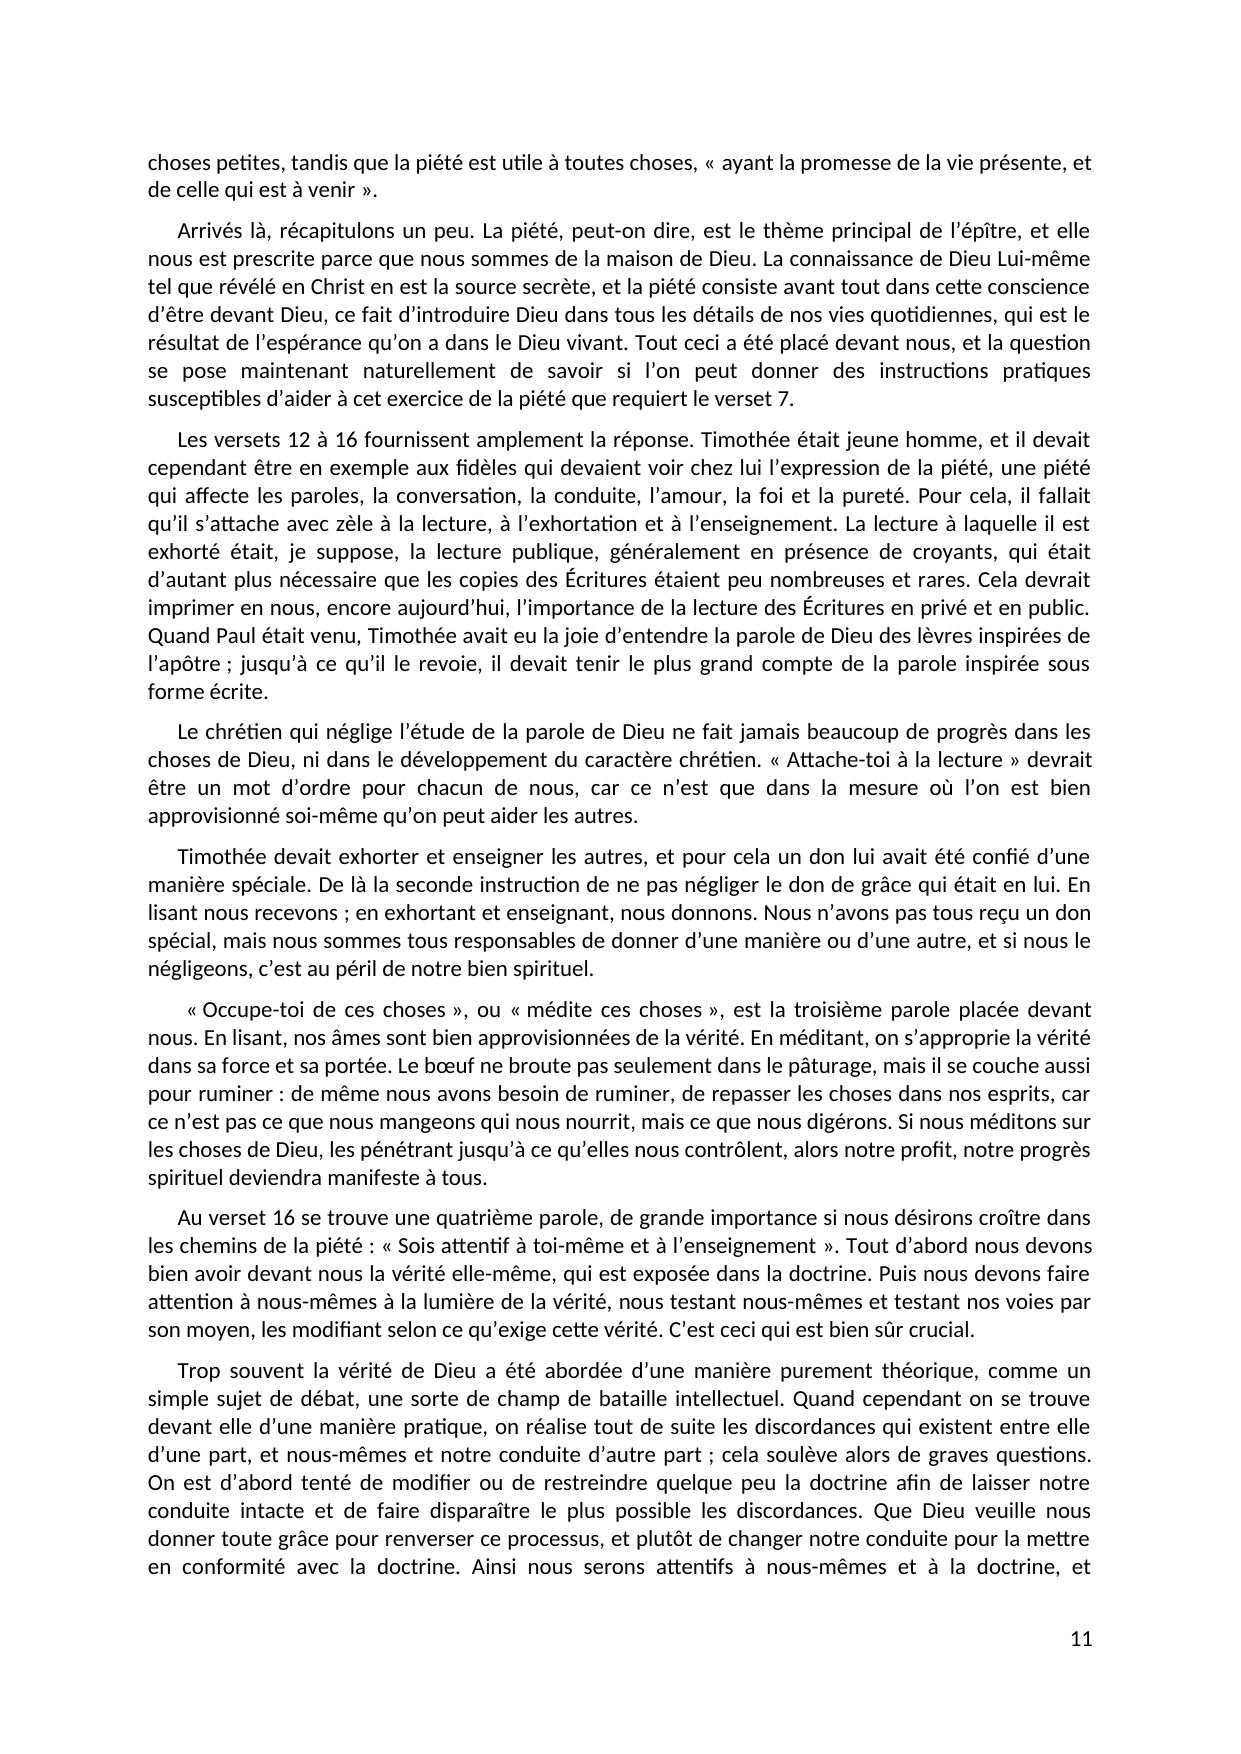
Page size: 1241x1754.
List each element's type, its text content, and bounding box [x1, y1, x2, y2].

text « Occupe-toi de ces choses », ou « médite ces choses », est la troisième parole placée devant nous. En lisant, nos âmes sont bien approvisionnées de la vérité. En méditant, on s’approprie la vérité dans sa force et sa portée. Le bœuf ne broute pas seulement dans le pâturage, mais il se couche aussi pour ruminer : de même nous avons besoin de ruminer, de repasser les choses dans nos esprits, car ce n’est pas ce que nous mangeons qui nous nourrit, mais ce que nous digérons. Si nous méditons sur les choses de Dieu, les pénétrant jusqu’à ce qu’elles nous contrôlent, alors notre profit, notre progrès spirituel deviendra manifeste à tous. [148, 995, 1093, 1191]
text Timothée devait exhorter et enseigner les autres, et pour cela un don lui avait été confié d’une manière spéciale. De là la seconde instruction de ne pas négliger le don de grâce qui était en lui. En lisant nous recevons ; en exhortant et enseignant, nous donnons. Nous n’avons pas tous reçu un don spécial, mais nous sommes tous responsables de donner d’une manière ou d’une autre, et si nous le négligeons, c’est au péril de notre bien spirituel. [148, 842, 1093, 982]
text Au verset 16 se trouve une quatrième parole, de grande importance si nous désirons croître dans les chemins de la piété : « Sois attentif à toi-même et à l’enseignement ». Tout d’abord nous devons bien avoir devant nous la vérité elle-même, qui est exposée dans la doctrine. Puis nous devons faire attention à nous-mêmes à la lumière de la vérité, nous testant nous-mêmes et testant nos voies par son moyen, les modifiant selon ce qu’exige cette vérité. C’est ceci qui est bien sûr crucial. [148, 1203, 1093, 1343]
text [148, 148, 1093, 204]
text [148, 1356, 1093, 1580]
text Les versets 12 à 16 fournissent amplement la réponse. Timothée était jeune homme, et il devait cependant être en exemple aux fidèles qui devaient voir chez lui l’expression de la piété, une piété qui affecte les paroles, la conversation, la conduite, l’amour, la foi et la pureté. Pour cela, il fallait qu’il s’attache avec zèle à la lecture, à l’exhortation et à l’enseignement. La lecture à laquelle il est exhorté était, je suppose, la lecture publique, généralement en présence de croyants, qui était d’autant plus nécessaire que les copies des Écritures étaient peu nombreuses et rares. Cela devrait imprimer en nous, encore aujourd’hui, l’importance de la lecture des Écritures en privé et en public. Quand Paul était venu, Timothée avait eu la joie d’entendre la parole de Dieu des lèvres inspirées de l’apôtre ; jusqu’à ce qu’il le revoie, il devait tenir le plus grand compte de la parole inspirée sous forme écrite. [148, 425, 1093, 705]
text Le chrétien qui néglige l’étude de la parole de Dieu ne fait jamais beaucoup de progrès dans les choses de Dieu, ni dans le développement du caractère chrétien. « Attache-toi à la lecture » devrait être un mot d’ordre pour chacun de nous, car ce n’est que dans la mesure où l’on est bien approvisionné soi-même qu’on peut aider les autres. [148, 717, 1093, 829]
text Arrivés là, récapitulons un peu. La piété, peut-on dire, est le thème principal de l’épître, et elle nous est prescrite parce que nous sommes de la maison de Dieu. La connaissance de Dieu Lui-même tel que révélé en Christ en est la source secrète, et la piété consiste avant tout dans cette conscience d’être devant Dieu, ce fait d’introduire Dieu dans tous les détails de nos vies quotidiennes, qui est le résultat de l’espérance qu’on a dans le Dieu vivant. Tout ceci a été placé devant nous, et la question se pose maintenant naturellement de savoir si l’on peut donner des instructions pratiques susceptibles d’aider à cet exercice de la piété que requiert le verset 7. [148, 216, 1093, 412]
